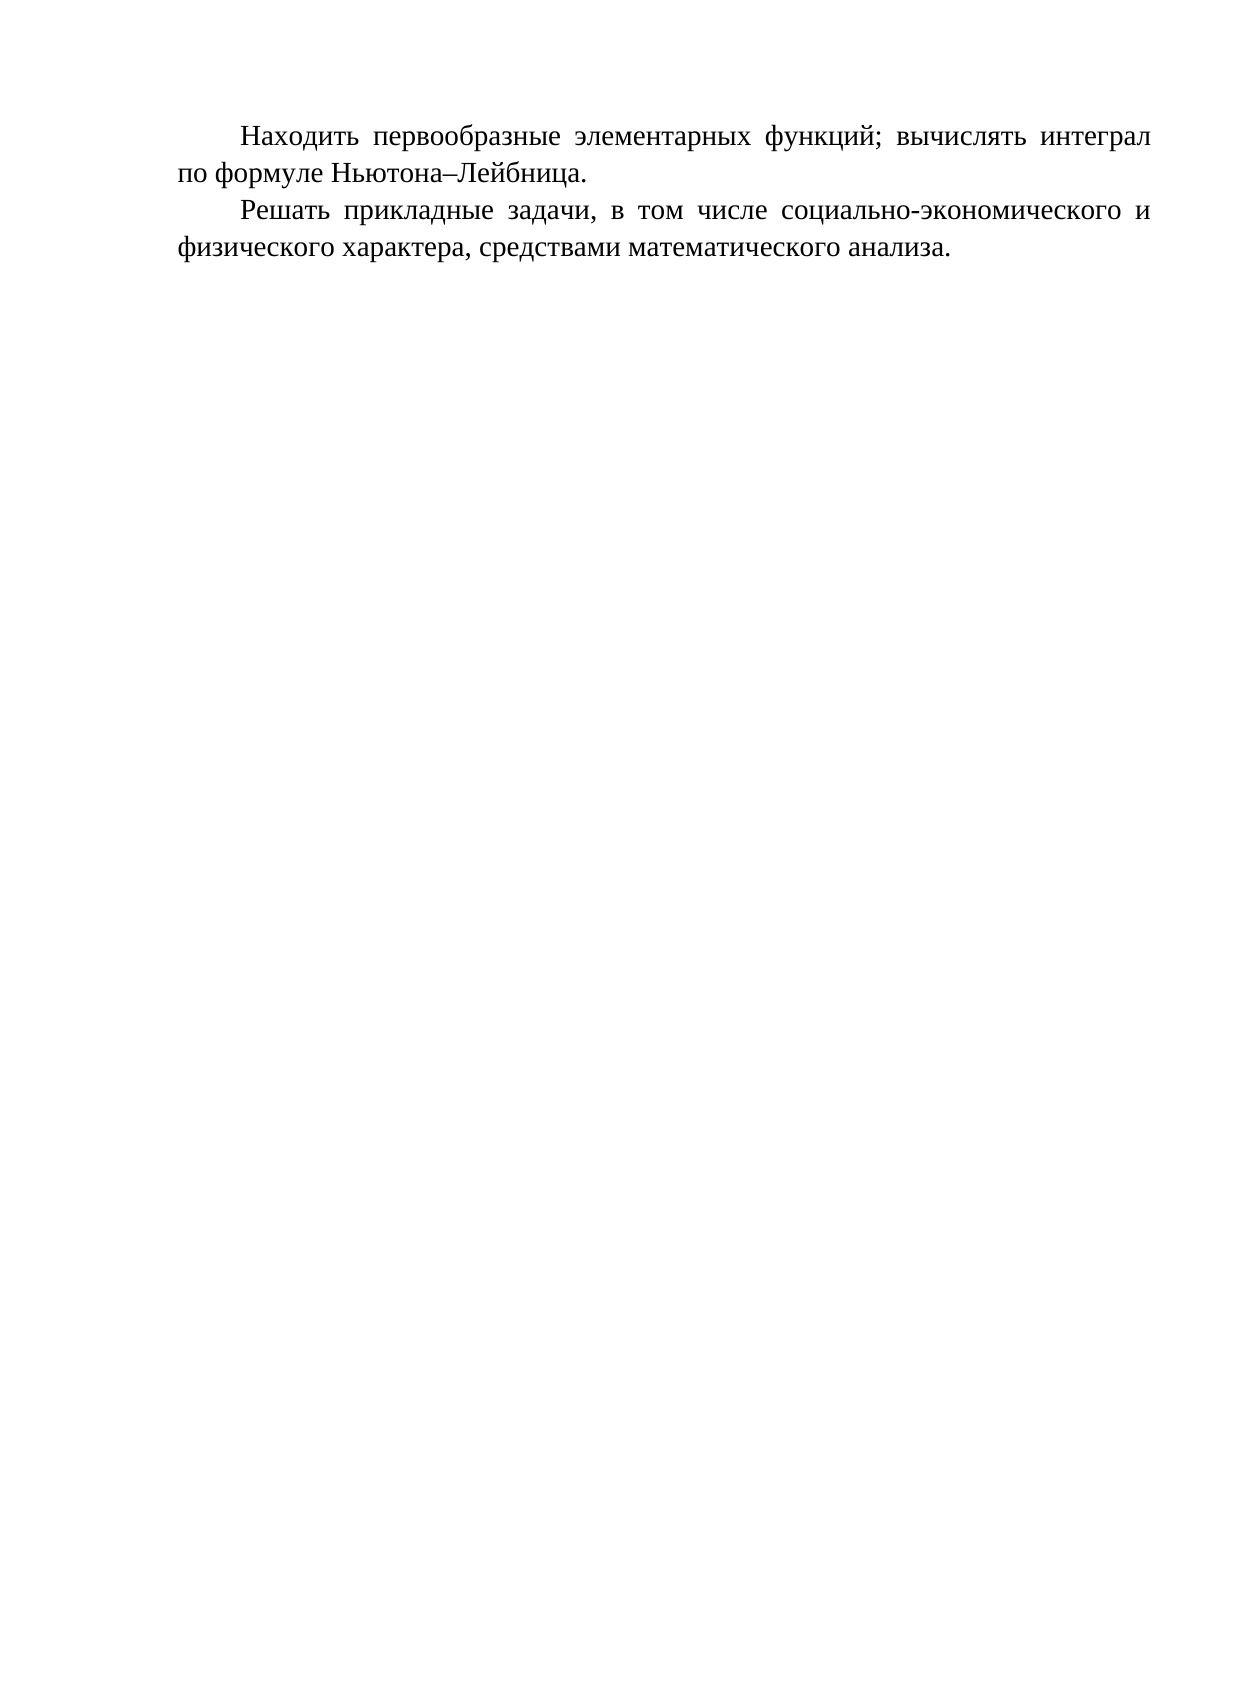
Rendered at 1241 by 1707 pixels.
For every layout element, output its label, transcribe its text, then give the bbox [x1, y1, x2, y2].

text Решать прикладные задачи, в том числе социально-экономического и физического характера, средствами математического анализа. [177, 192, 1152, 262]
text Находить первообразные элементарных функций; вычислять интеграл по формуле Ньютона–Лейбница. [177, 118, 1152, 188]
